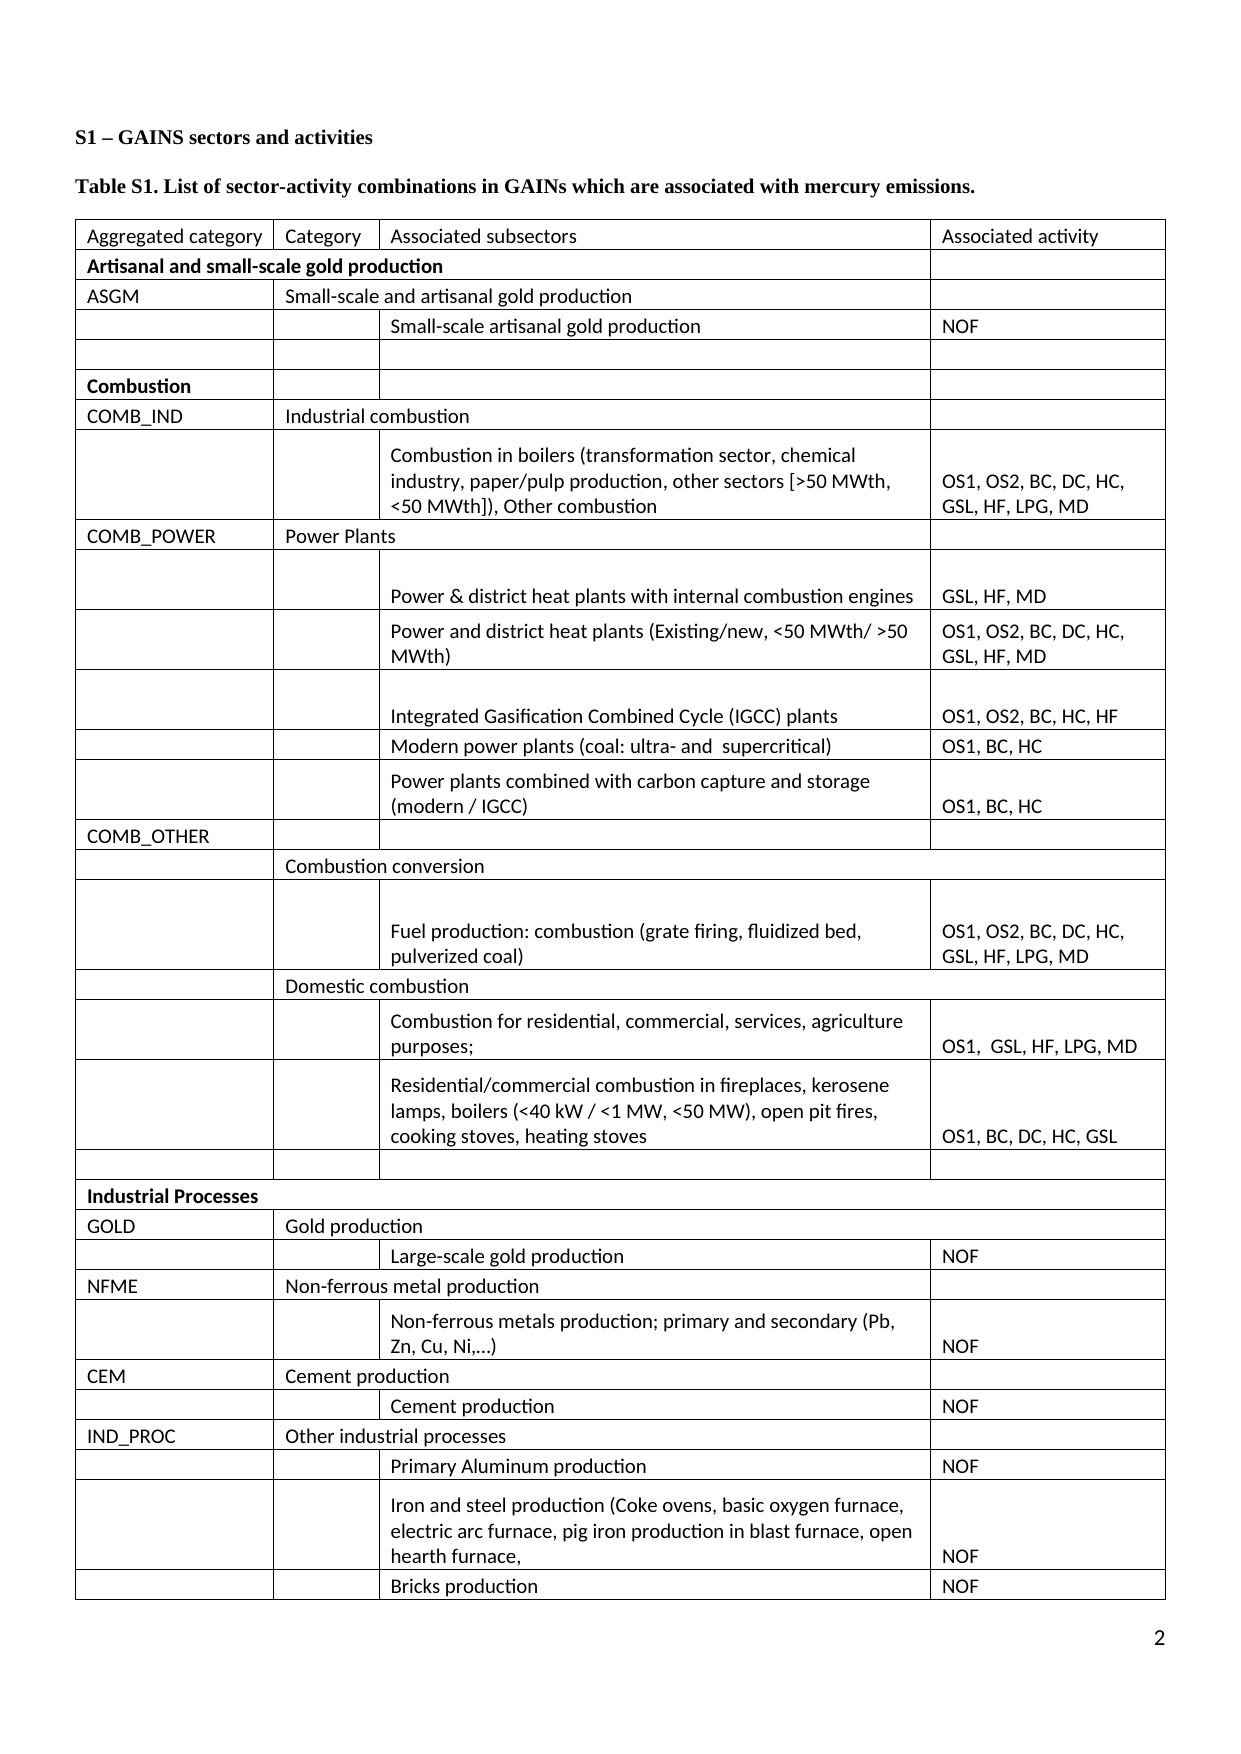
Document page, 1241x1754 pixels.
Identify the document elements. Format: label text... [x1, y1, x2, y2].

table_header Associated subsectors [380, 220, 930, 249]
table_cell NOF [931, 1390, 1165, 1419]
table_cell Domestic combustion [274, 970, 1165, 999]
table_cell [76, 550, 273, 609]
table_cell [931, 400, 1165, 429]
table_header Category [274, 220, 379, 249]
table_cell [931, 1150, 1165, 1179]
table_cell [931, 1270, 1165, 1299]
subtitle S1 – GAINS sectors and activities [75, 125, 1165, 149]
table_cell OS1, GSL, HF, LPG, MD [931, 1000, 1165, 1059]
table_cell Residential/commercial combustion in fireplaces, kerosene lamps, boilers (<40 kW / <1 MW, <50 MW), open pit fires, cooking stoves, heating stoves [380, 1060, 930, 1149]
table_cell NOF [931, 1480, 1165, 1569]
table_cell [76, 1450, 273, 1479]
table_cell GSL, HF, MD [931, 550, 1165, 609]
table_cell [380, 1150, 930, 1179]
table_cell [76, 1300, 273, 1359]
table_cell Cement production [274, 1360, 930, 1389]
table_cell [76, 760, 273, 819]
table_cell [76, 1480, 273, 1569]
table_cell [76, 430, 273, 519]
table_cell [274, 1000, 379, 1059]
table_cell [931, 340, 1165, 369]
table_cell Bricks production [380, 1570, 930, 1599]
table_cell ASGM [76, 280, 273, 309]
table_cell [931, 370, 1165, 399]
table_cell [76, 1000, 273, 1059]
table_cell [76, 1060, 273, 1149]
table_cell Gold production [274, 1210, 1165, 1239]
table_cell COMB_IND [76, 400, 273, 429]
table_cell COMB_POWER [76, 520, 273, 549]
table_cell [274, 1240, 379, 1269]
table_cell Power plants combined with carbon capture and storage (modern / IGCC) [380, 760, 930, 819]
table_cell Industrial Processes [76, 1180, 1165, 1209]
table_cell [274, 1390, 379, 1419]
table_cell COMB_OTHER [76, 820, 273, 849]
table_cell Power and district heat plants (Existing/new, <50 MWth/ >50 MWth) [380, 610, 930, 669]
table_cell [274, 1480, 379, 1569]
table_cell Non-ferrous metal production [274, 1270, 930, 1299]
table_cell [274, 610, 379, 669]
table_cell [76, 730, 273, 759]
table_cell [76, 310, 273, 339]
table_cell OS1, BC, HC [931, 760, 1165, 819]
table_cell [76, 1240, 273, 1269]
table_cell Power & district heat plants with internal combustion engines [380, 550, 930, 609]
table_cell NOF [931, 310, 1165, 339]
table_cell Industrial combustion [274, 400, 930, 429]
table_cell [931, 1420, 1165, 1449]
text Table S1. List of sector-activity combinations in GAINs which are associated with mercury emissions. [75, 174, 1165, 198]
table_cell [274, 1450, 379, 1479]
table_cell [274, 760, 379, 819]
table_cell OS1, BC, HC [931, 730, 1165, 759]
table_cell Combustion for residential, commercial, services, agriculture purposes; [380, 1000, 930, 1059]
table_cell Small-scale artisanal gold production [380, 310, 930, 339]
table_cell Artisanal and small-scale gold production [76, 250, 930, 279]
table_cell CEM [76, 1360, 273, 1389]
table_cell Modern power plants (coal: ultra- and supercritical) [380, 730, 930, 759]
table_cell [931, 250, 1165, 279]
table_cell NOF [931, 1300, 1165, 1359]
table_cell Combustion in boilers (transformation sector, chemical industry, paper/pulp production, other sectors [>50 MWth, <50 MWth]), Other combustion [380, 430, 930, 519]
table_cell [76, 880, 273, 969]
table_cell NFME [76, 1270, 273, 1299]
table_cell [274, 1300, 379, 1359]
table_cell [76, 610, 273, 669]
table_header Aggregated category [76, 220, 273, 249]
table_cell [76, 340, 273, 369]
table_cell Iron and steel production (Coke ovens, basic oxygen furnace, electric arc furnace, pig iron production in blast furnace, open hearth furnace, [380, 1480, 930, 1569]
table_cell [274, 880, 379, 969]
table_cell [380, 340, 930, 369]
table_cell Small-scale and artisanal gold production [274, 280, 930, 309]
table_cell [931, 1360, 1165, 1389]
table_cell [76, 970, 273, 999]
table_cell Other industrial processes [274, 1420, 930, 1449]
table_cell [380, 820, 930, 849]
table_cell [274, 1570, 379, 1599]
table_cell NOF [931, 1240, 1165, 1269]
table_cell [274, 1150, 379, 1179]
table_cell [76, 850, 273, 879]
table_cell [274, 550, 379, 609]
table_cell [274, 730, 379, 759]
table_cell [931, 280, 1165, 309]
table_cell Primary Aluminum production [380, 1450, 930, 1479]
table_cell Fuel production: combustion (grate firing, fluidized bed, pulverized coal) [380, 880, 930, 969]
table_cell OS1, BC, DC, HC, GSL [931, 1060, 1165, 1149]
table_cell [380, 370, 930, 399]
table_cell Non-ferrous metals production; primary and secondary (Pb, Zn, Cu, Ni,…) [380, 1300, 930, 1359]
table_cell [931, 520, 1165, 549]
table_cell OS1, OS2, BC, DC, HC, GSL, HF, LPG, MD [931, 880, 1165, 969]
table_cell NOF [931, 1570, 1165, 1599]
table_cell OS1, OS2, BC, DC, HC, GSL, HF, MD [931, 610, 1165, 669]
table_cell OS1, OS2, BC, DC, HC, GSL, HF, LPG, MD [931, 430, 1165, 519]
table_cell Combustion [76, 370, 273, 399]
table_cell [931, 820, 1165, 849]
table_cell [274, 340, 379, 369]
table_cell [274, 670, 379, 729]
table_cell OS1, OS2, BC, HC, HF [931, 670, 1165, 729]
table_cell [274, 820, 379, 849]
table_cell [76, 670, 273, 729]
table_cell [274, 430, 379, 519]
table_cell Integrated Gasification Combined Cycle (IGCC) plants [380, 670, 930, 729]
table_cell Large-scale gold production [380, 1240, 930, 1269]
table_cell Power Plants [274, 520, 930, 549]
table_cell IND_PROC [76, 1420, 273, 1449]
table_cell [76, 1570, 273, 1599]
table_cell NOF [931, 1450, 1165, 1479]
table_cell [274, 1060, 379, 1149]
table_header Associated activity [931, 220, 1165, 249]
table_cell Combustion conversion [274, 850, 1165, 879]
table_cell [274, 310, 379, 339]
table_cell Cement production [380, 1390, 930, 1419]
table_cell GOLD [76, 1210, 273, 1239]
table_cell [274, 370, 379, 399]
table_cell [76, 1150, 273, 1179]
table_cell [76, 1390, 273, 1419]
